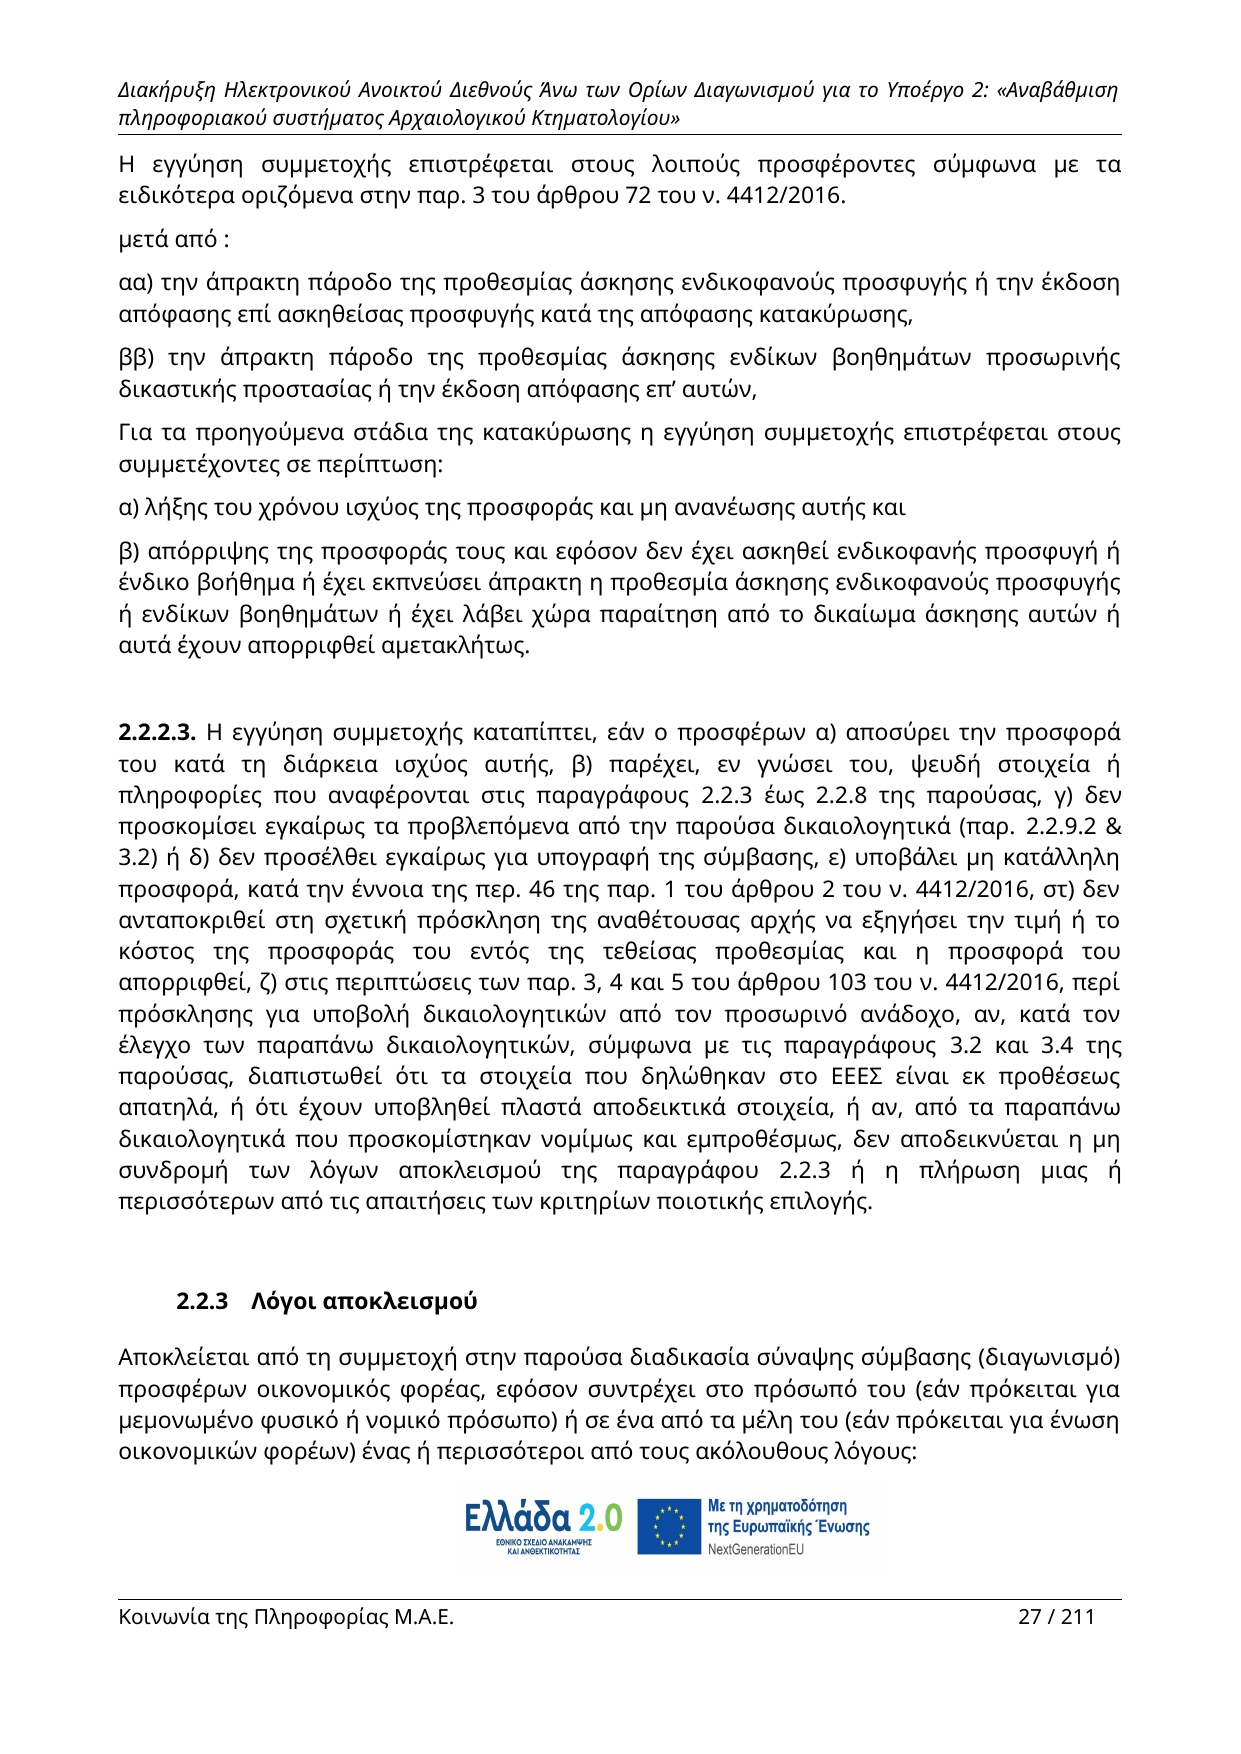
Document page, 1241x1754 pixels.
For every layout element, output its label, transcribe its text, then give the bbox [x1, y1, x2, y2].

text 2.2.2.3. Η εγγύηση συμμετοχής καταπίπτει, εάν ο προσφέρων α) αποσύρει την προσφορά του κατά τη διάρκεια ισχύος αυτής, β) παρέχει, εν γνώσει του, ψευδή στοιχεία ή πληροφορίες που αναφέρονται στις παραγράφους 2.2.3 έως 2.2.8 της παρούσας, γ) δεν προσκομίσει εγκαίρως τα προβλεπόμενα από την παρούσα δικαιολογητικά (παρ. 2.2.9.2 & 3.2) ή δ) δεν προσέλθει εγκαίρως για υπογραφή της σύμβασης, ε) υποβάλει μη κατάλληλη προσφορά, κατά την έννοια της περ. 46 της παρ. 1 του άρθρου 2 του ν. 4412/2016, στ) δεν ανταποκριθεί στη σχετική πρόσκληση της αναθέτουσας αρχής να εξηγήσει την τιμή ή το κόστος της προσφοράς του εντός της τεθείσας προθεσμίας και η προσφορά του απορριφθεί, ζ) στις περιπτώσεις των παρ. 3, 4 και 5 του άρθρου 103 του ν. 4412/2016, περί πρόσκλησης για υποβολή δικαιολογητικών από τον προσωρινό ανάδοχο, αν, κατά τον έλεγχο των παραπάνω δικαιολογητικών, σύμφωνα με τις παραγράφους 3.2 και 3.4 της παρούσας, διαπιστωθεί ότι τα στοιχεία που δηλώθηκαν στο ΕΕΕΣ είναι εκ προθέσεως απατηλά, ή ότι έχουν υποβληθεί πλαστά αποδεικτικά στοιχεία, ή αν, από τα παραπάνω δικαιολογητικά που προσκομίστηκαν νομίμως και εμπροθέσμως, δεν αποδεικνύεται η μη συνδρομή των λόγων αποκλεισμού της παραγράφου 2.2.3 ή η πλήρωση μιας ή περισσότερων από τις απαιτήσεις των κριτηρίων ποιοτικής επιλογής. [118, 716, 1122, 1216]
text ββ) την άπρακτη πάροδο της προθεσμίας άσκησης ενδίκων βοηθημάτων προσωρινής δικαστικής προστασίας ή την έκδοση απόφασης επ’ αυτών, [118, 341, 1122, 404]
text Για τα προηγούμενα στάδια της κατακύρωσης η εγγύηση συμμετοχής επιστρέφεται στους συμμετέχοντες σε περίπτωση: [118, 416, 1122, 479]
subtitle Λόγοι αποκλεισμού [176, 1285, 1122, 1316]
text α) λήξης του χρόνου ισχύος της προσφοράς και μη ανανέωσης αυτής και [118, 491, 1122, 522]
text β) απόρριψης της προσφοράς τους και εφόσον δεν έχει ασκηθεί ενδικοφανής προσφυγή ή ένδικο βοήθημα ή έχει εκπνεύσει άπρακτη η προθεσμία άσκησης ενδικοφανούς προσφυγής ή ενδίκων βοηθημάτων ή έχει λάβει χώρα παραίτηση από το δικαίωμα άσκησης αυτών ή αυτά έχουν απορριφθεί αμετακλήτως. [118, 535, 1122, 660]
text Η εγγύηση συμμετοχής επιστρέφεται στους λοιπούς προσφέροντες σύμφωνα με τα ειδικότερα οριζόμενα στην παρ. 3 του άρθρου 72 του ν. 4412/2016. [118, 147, 1122, 210]
text μετά από : [118, 222, 1122, 254]
picture [457, 1479, 885, 1575]
text αα) την άπρακτη πάροδο της προθεσμίας άσκησης ενδικοφανούς προσφυγής ή την έκδοση απόφασης επί ασκηθείσας προσφυγής κατά της απόφασης κατακύρωσης, [118, 266, 1122, 329]
text Αποκλείεται από τη συμμετοχή στην παρούσα διαδικασία σύναψης σύμβασης (διαγωνισμό) προσφέρων οικονομικός φορέας, εφόσον συντρέχει στο πρόσωπό του (εάν πρόκειται για μεμονωμένο φυσικό ή νομικό πρόσωπο) ή σε ένα από τα μέλη του (εάν πρόκειται για ένωση οικονομικών φορέων) ένας ή περισσότεροι από τους ακόλουθους λόγους: [118, 1341, 1122, 1466]
